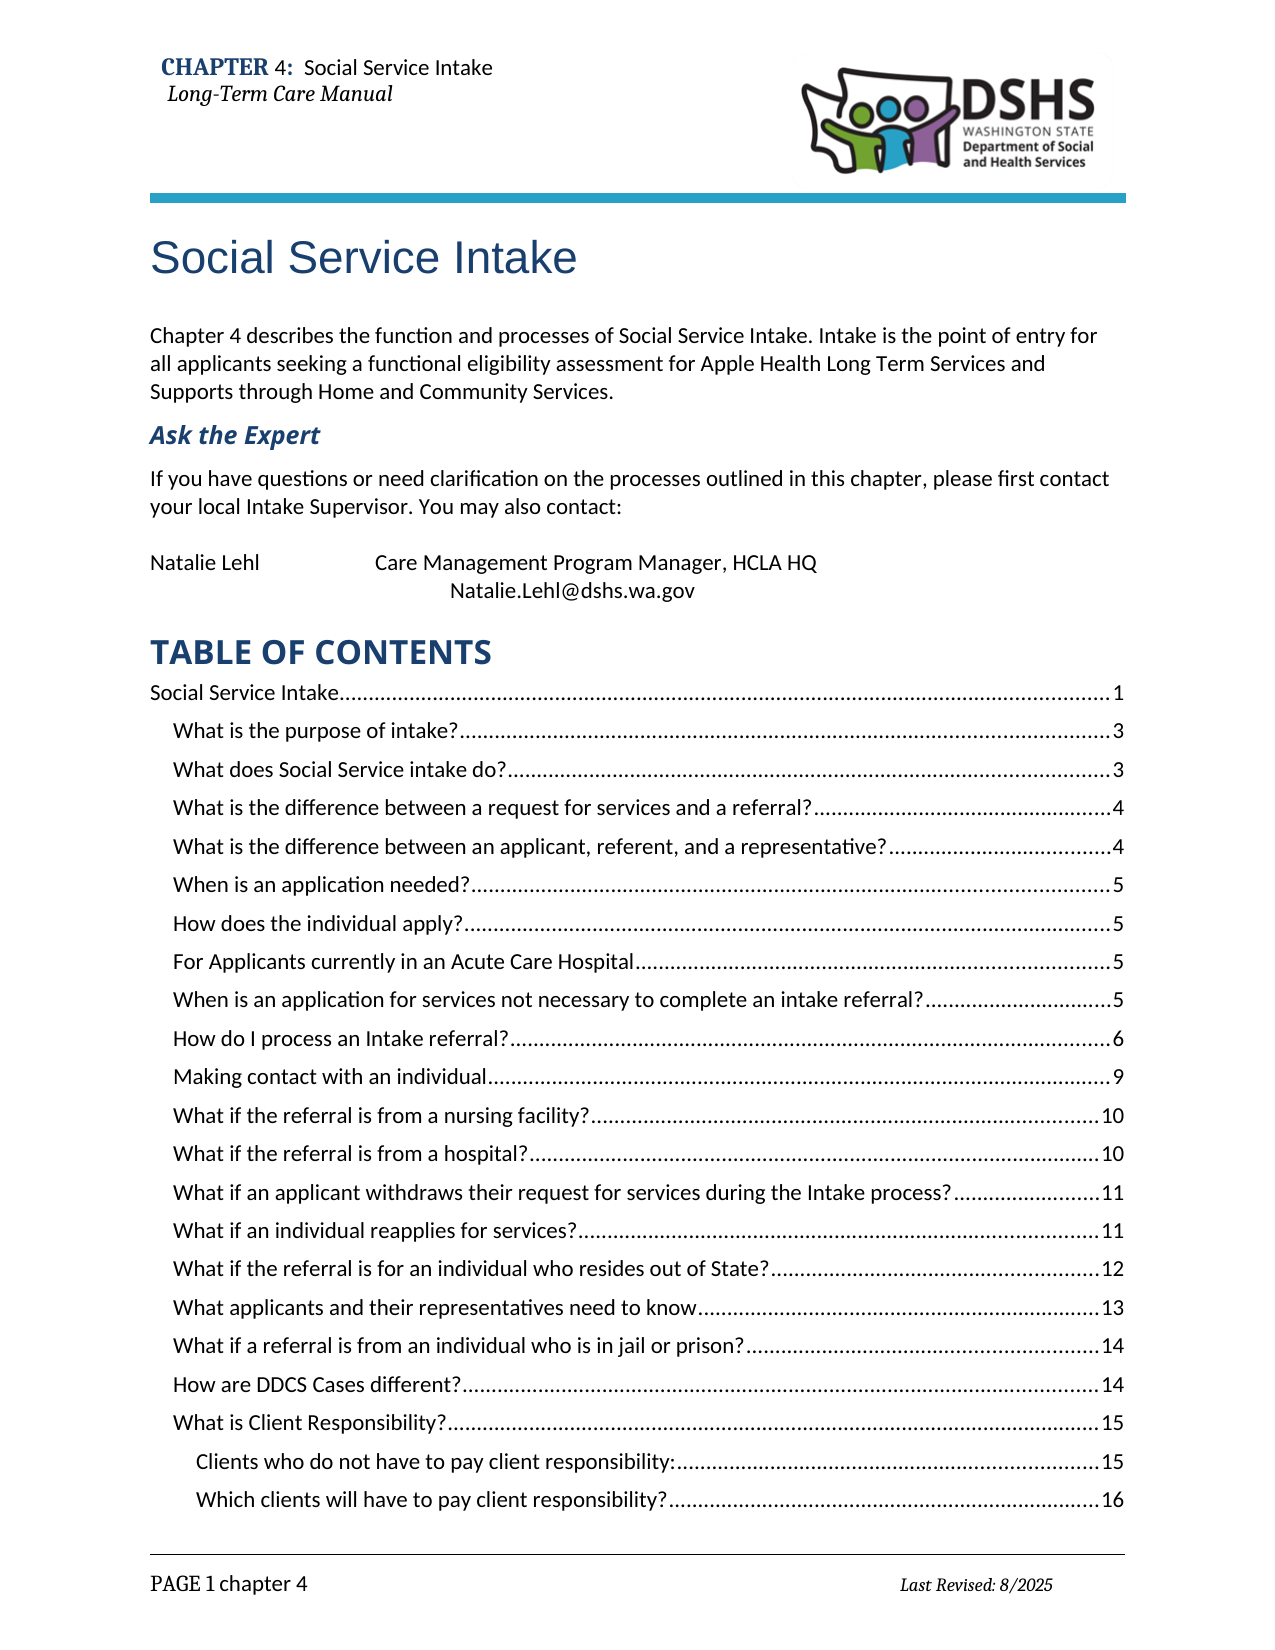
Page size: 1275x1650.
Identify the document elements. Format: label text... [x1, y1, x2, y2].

picture [791, 52, 1115, 189]
subtitle Social Service Intake [150, 231, 1125, 283]
text Natalie.Lehl@dshs.wa.gov [150, 576, 1125, 604]
subtitle Ask the Expert [150, 417, 1125, 451]
text Natalie Lehl Care Management Program Manager, HCLA HQ [150, 548, 1125, 576]
text If you have questions or need clarification on the processes outlined in this chapter, please first contact your local Intake Supervisor. You may also contact: [150, 464, 1125, 520]
text Chapter 4 describes the function and processes of Social Service Intake. Intake is the point of entry for all applicants seeking a functional eligibility assessment for Apple Health Long Term Services and Supports through Home and Community Services. [150, 321, 1125, 405]
